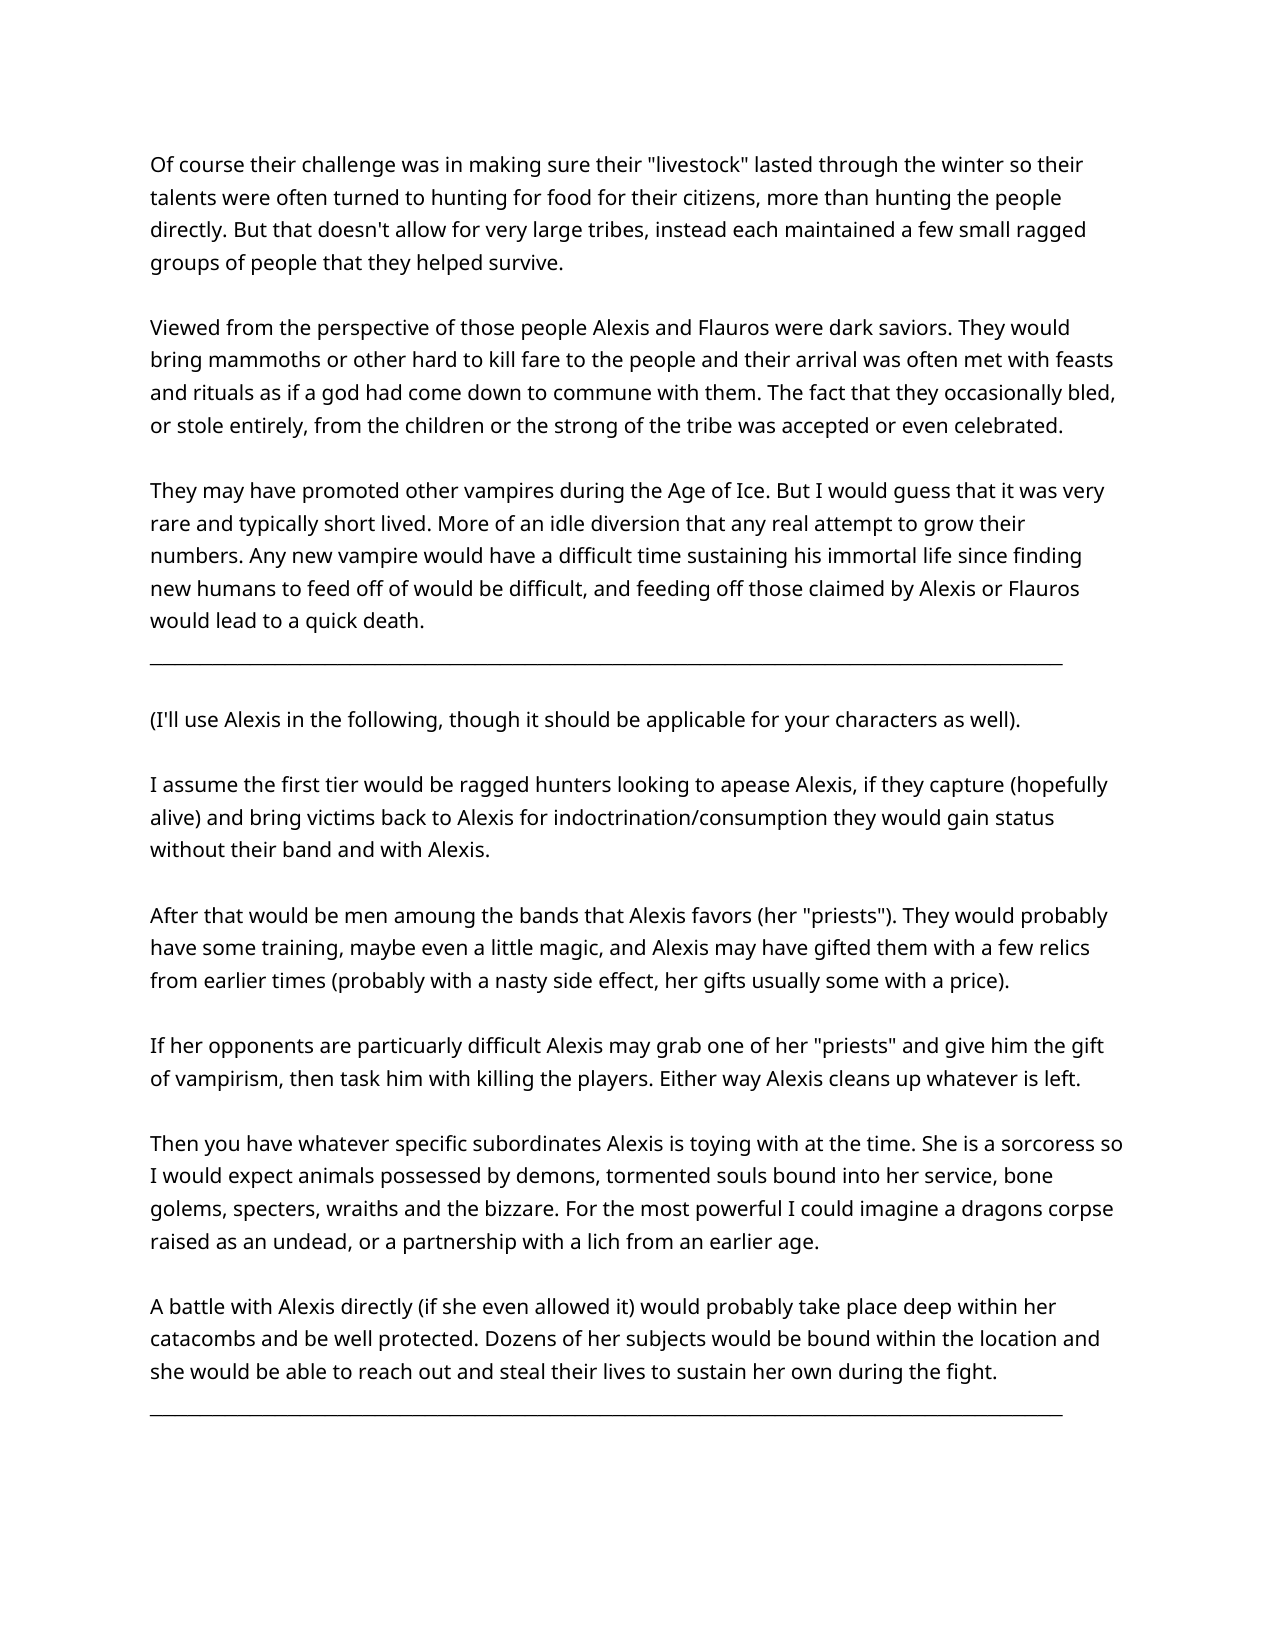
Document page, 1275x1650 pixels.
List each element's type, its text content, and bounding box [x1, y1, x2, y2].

text _________________________________________________________________________ [150, 639, 1125, 668]
text Of course their challenge was in making sure their "livestock" lasted through the winter so their talents were often turned to hunting for food for their citizens, more than hunting the people directly. But that doesn't allow for very large tribes, instead each maintained a few small ragged groups of people that they helped survive. [150, 150, 1125, 276]
text Then you have whatever specific subordinates Alexis is toying with at the time. She is a sorcoress so I would expect animals possessed by demons, tormented souls bound into her service, bone golems, specters, wraiths and the bizzare. For the most powerful I could imagine a dragons corpse raised as an undead, or a partnership with a lich from an earlier age. [150, 1129, 1125, 1255]
text Viewed from the perspective of those people Alexis and Flauros were dark saviors. They would bring mammoths or other hard to kill fare to the people and their arrival was often met with feasts and rituals as if a god had come down to commune with them. The fact that they occasionally bled, or stole entirely, from the children or the strong of the tribe was accepted or even celebrated. [150, 313, 1125, 439]
text _________________________________________________________________________ [150, 1390, 1125, 1418]
text After that would be men amoung the bands that Alexis favors (her "priests"). They would probably have some training, maybe even a little magic, and Alexis may have gifted them with a few relics from earlier times (probably with a nasty side effect, her gifts usually some with a price). [150, 901, 1125, 994]
text A battle with Alexis directly (if she even allowed it) would probably take place deep within her catacombs and be well protected. Dozens of her subjects would be bound within the location and she would be able to reach out and steal their lives to sustain her own during the fight. [150, 1292, 1125, 1386]
text If her opponents are particuarly difficult Alexis may grab one of her "priests" and give him the gift of vampirism, then task him with killing the players. Either way Alexis cleans up whatever is left. [150, 1031, 1125, 1092]
text They may have promoted other vampires during the Age of Ice. But I would guess that it was very rare and typically short lived. More of an idle diversion that any real attempt to grow their numbers. Any new vampire would have a difficult time sustaining his immortal life since finding new humans to feed off of would be difficult, and feeding off those claimed by Alexis or Flauros would lead to a quick death. [150, 476, 1125, 635]
text (I'll use Alexis in the following, though it should be applicable for your characters as well). [150, 705, 1125, 733]
text I assume the first tier would be ragged hunters looking to apease Alexis, if they capture (hopefully alive) and bring victims back to Alexis for indoctrination/consumption they would gain status without their band and with Alexis. [150, 770, 1125, 864]
